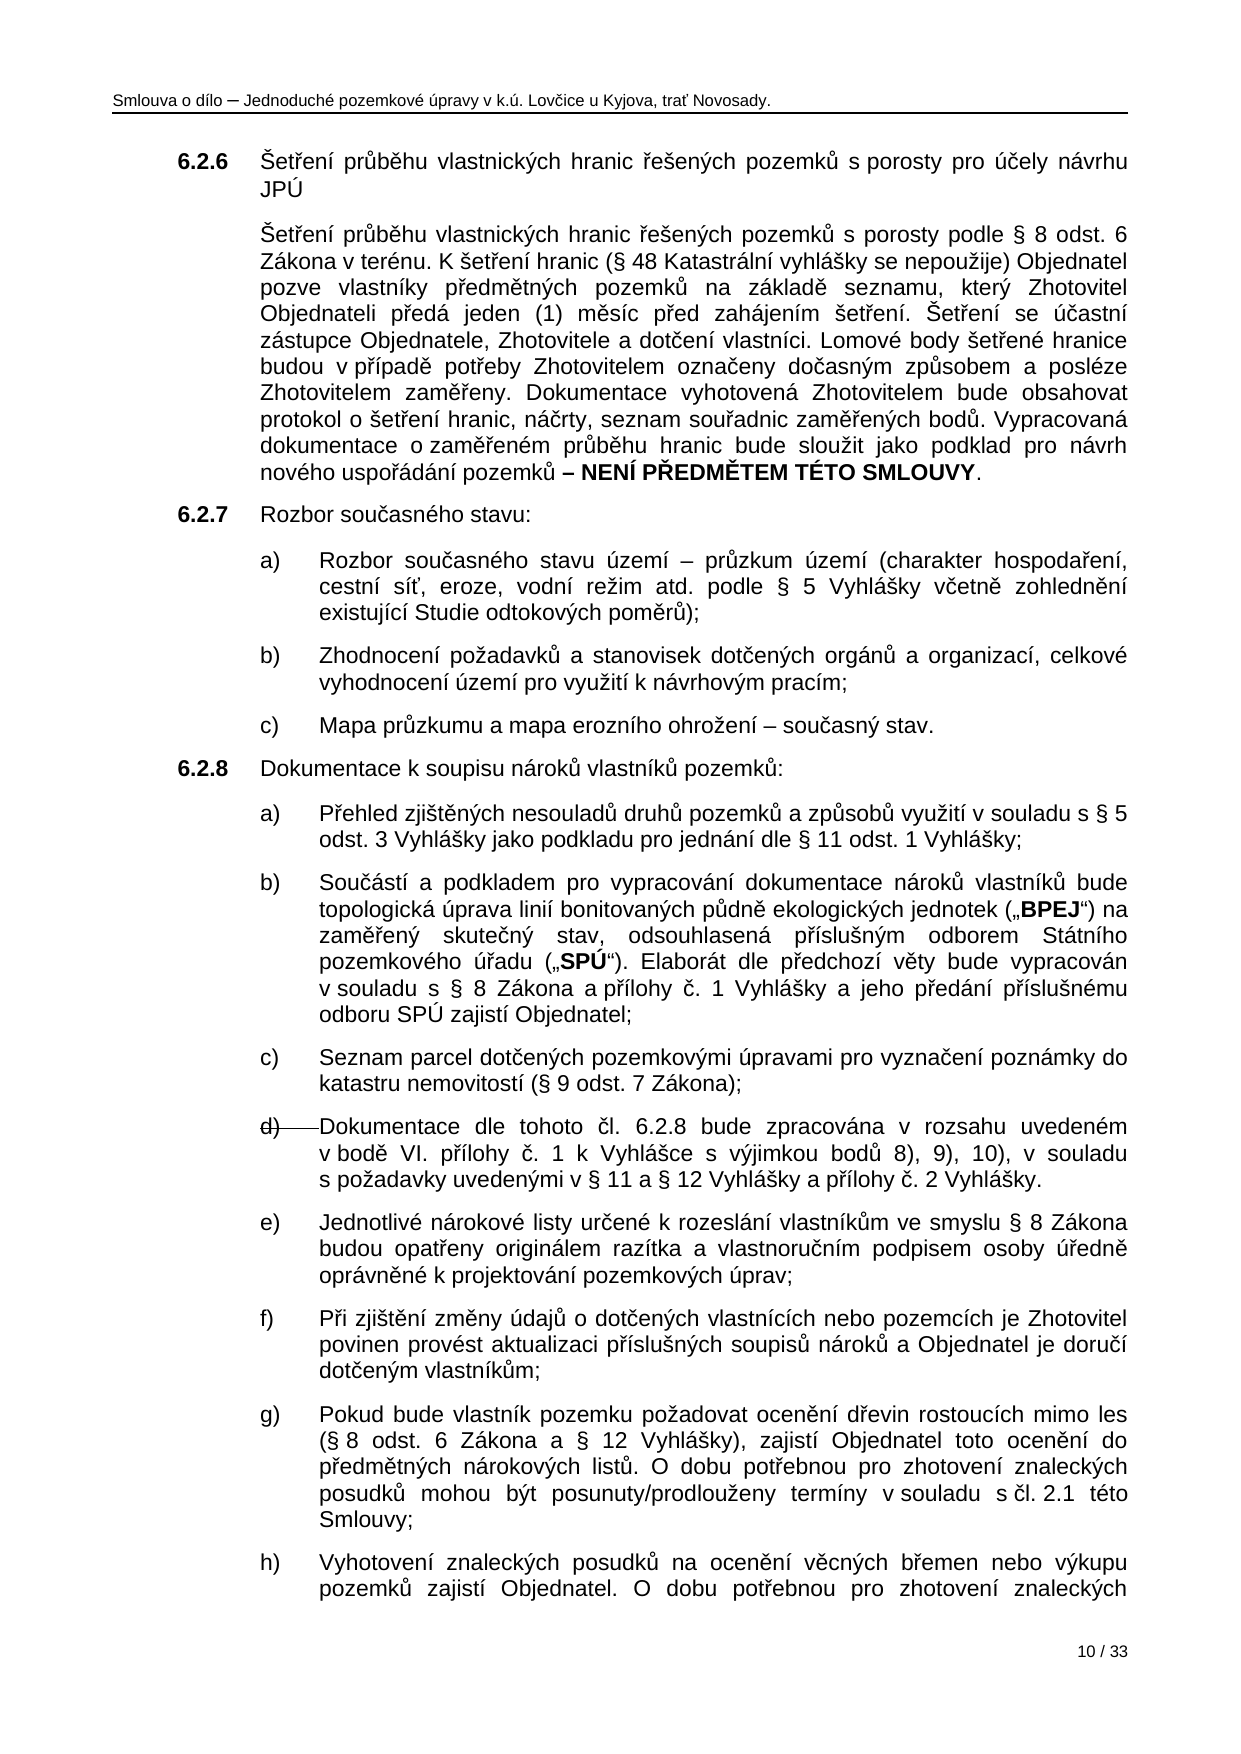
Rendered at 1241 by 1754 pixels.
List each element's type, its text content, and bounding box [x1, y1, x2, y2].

list Dokumentace dle tohoto čl. 6.2.8 bude zpracována v rozsahu uvedeném v bodě VI. přílohy č. 1 k Vyhlášce s výjimkou bodů 8), 9), 10), v souladu s požadavky uvedenými v § 11 a § 12 Vyhlášky a přílohy č. 2 Vyhlášky. [260, 1113, 1128, 1192]
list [260, 1549, 1128, 1602]
list Přehled zjištěných nesouladů druhů pozemků a způsobů využití v souladu s § 5 odst. 3 Vyhlášky jako podkladu pro jednání dle § 11 odst. 1 Vyhlášky; [260, 800, 1128, 852]
text Dokumentace k soupisu nároků vlastníků pozemků: [177, 755, 1128, 781]
text Rozbor současného stavu: [177, 501, 1128, 528]
list Šetření průběhu vlastnických hranic řešených pozemků s porosty podle § 8 odst. 6 Zákona v terénu. K šetření hranic (§ 48 Katastrální vyhlášky se nepoužije) Objednatel pozve vlastníky předmětných pozemků na základě seznamu, který Zhotovitel Objednateli předá jeden (1) měsíc před zahájením šetření. Šetření se účastní zástupce Objednatele, Zhotovitele a dotčení vlastníci. Lomové body šetřené hranice budou v případě potřeby Zhotovitelem označeny dočasným způsobem a posléze Zhotovitelem zaměřeny. Dokumentace vyhotovená Zhotovitelem bude obsahovat protokol o šetření hranic, náčrty, seznam souřadnic zaměřených bodů. Vypracovaná dokumentace o zaměřeném průběhu hranic bude sloužit jako podklad pro návrh nového uspořádání pozemků – NENÍ PŘEDMĚTEM TÉTO SMLOUVY. [260, 221, 1128, 485]
list Seznam parcel dotčených pozemkovými úpravami pro vyznačení poznámky do katastru nemovitostí (§ 9 odst. 7 Zákona); [260, 1044, 1128, 1097]
list Mapa průzkumu a mapa erozního ohrožení – současný stav. [260, 712, 1128, 738]
list Jednotlivé nárokové listy určené k rozeslání vlastníkům ve smyslu § 8 Zákona budou opatřeny originálem razítka a vlastnoručním podpisem osoby úředně oprávněné k projektování pozemkových úprav; [260, 1209, 1128, 1288]
list Při zjištění změny údajů o dotčených vlastnících nebo pozemcích je Zhotovitel povinen provést aktualizaci příslušných soupisů nároků a Objednatel je doručí dotčeným vlastníkům; [260, 1305, 1128, 1384]
list Součástí a podkladem pro vypracování dokumentace nároků vlastníků bude topologická úprava linií bonitovaných půdně ekologických jednotek („BPEJ“) na zaměřený skutečný stav, odsouhlasená příslušným odborem Státního pozemkového úřadu („SPÚ“). Elaborát dle předchozí věty bude vypracován v souladu s § 8 Zákona a přílohy č. 1 Vyhlášky a jeho předání příslušnému odboru SPÚ zajistí Objednatel; [260, 869, 1128, 1027]
list Pokud bude vlastník pozemku požadovat ocenění dřevin rostoucích mimo les (§ 8 odst. 6 Zákona a § 12 Vyhlášky), zajistí Objednatel toto ocenění do předmětných nárokových listů. O dobu potřebnou pro zhotovení znaleckých posudků mohou být posunuty/prodlouženy termíny v souladu s čl. 2.1 této Smlouvy; [260, 1401, 1128, 1532]
text Šetření průběhu vlastnických hranic řešených pozemků s porosty pro účely návrhu JPÚ [177, 148, 1128, 202]
list Rozbor současného stavu území – průzkum území (charakter hospodaření, cestní síť, eroze, vodní režim atd. podle § 5 Vyhlášky včetně zohlednění existující Studie odtokových poměrů); [260, 547, 1128, 626]
list Zhodnocení požadavků a stanovisek dotčených orgánů a organizací, celkové vyhodnocení území pro využití k návrhovým pracím; [260, 642, 1128, 695]
